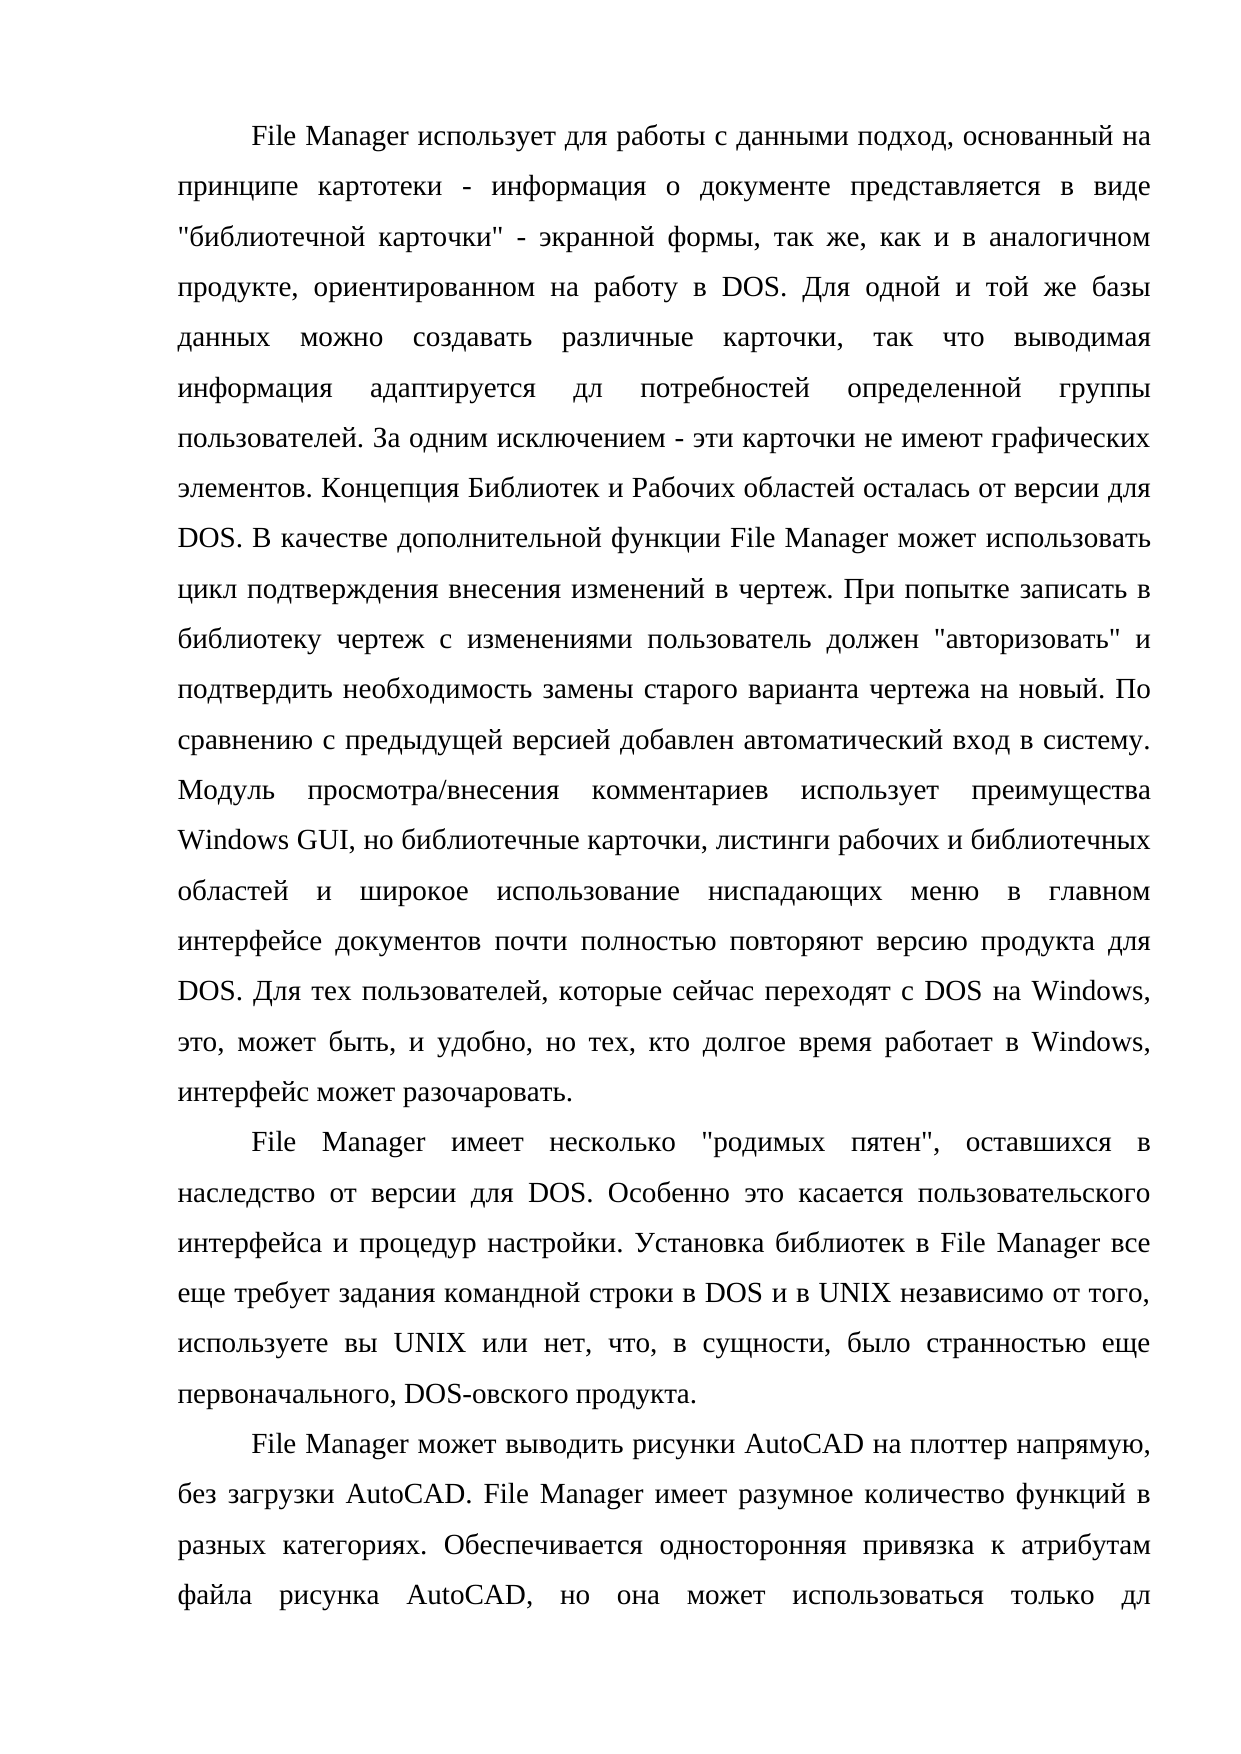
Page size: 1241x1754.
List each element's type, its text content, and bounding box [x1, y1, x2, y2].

text File Manager использует для работы с данными подход, основанный на принципе картотеки - информация о документе представляется в виде "библиотечной карточки" - экранной формы, так же, как и в аналогичном продукте, ориентированном на работу в DOS. Для одной и той же базы данных можно создавать различные карточки, так что выводимая информация адаптируется дл потребностей определенной группы пользователей. За одним исключением - эти карточки не имеют графических элементов. Концепция Библиотек и Рабочих областей осталась от версии для DOS. В качестве дополнительной функции File Manager может использовать цикл подтверждения внесения изменений в чертеж. При попытке записать в библиотеку чертеж с изменениями пользователь должен "авторизовать" и подтвердить необходимость замены старого варианта чертежа на новый. По сравнению с предыдущей версией добавлен автоматический вход в систему. Модуль просмотра/внесения комментариев использует преимущества Windows GUI, но библиотечные карточки, листинги рабочих и библиотечных областей и широкое использование ниспадающих меню в главном интерфейсе документов почти полностью повторяют версию продукта для DOS. Для тех пользователей, которые сейчас переходят с DOS на Windows, это, может быть, и удобно, но тех, кто долгое время работает в Windows, интерфейс может разочаровать. [177, 118, 1152, 1108]
text File Manager имеет несколько "родимых пятен", оставшихся в наследство от версии для DOS. Особенно это касается пользовательского интерфейса и процедур настройки. Установка библиотек в File Manager все еще требует задания командной строки в DOS и в UNIX независимо от того, используете вы UNIX или нет, что, в сущности, было странностью еще первоначального, DOS-овского продукта. [177, 1124, 1152, 1409]
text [177, 1426, 1152, 1611]
